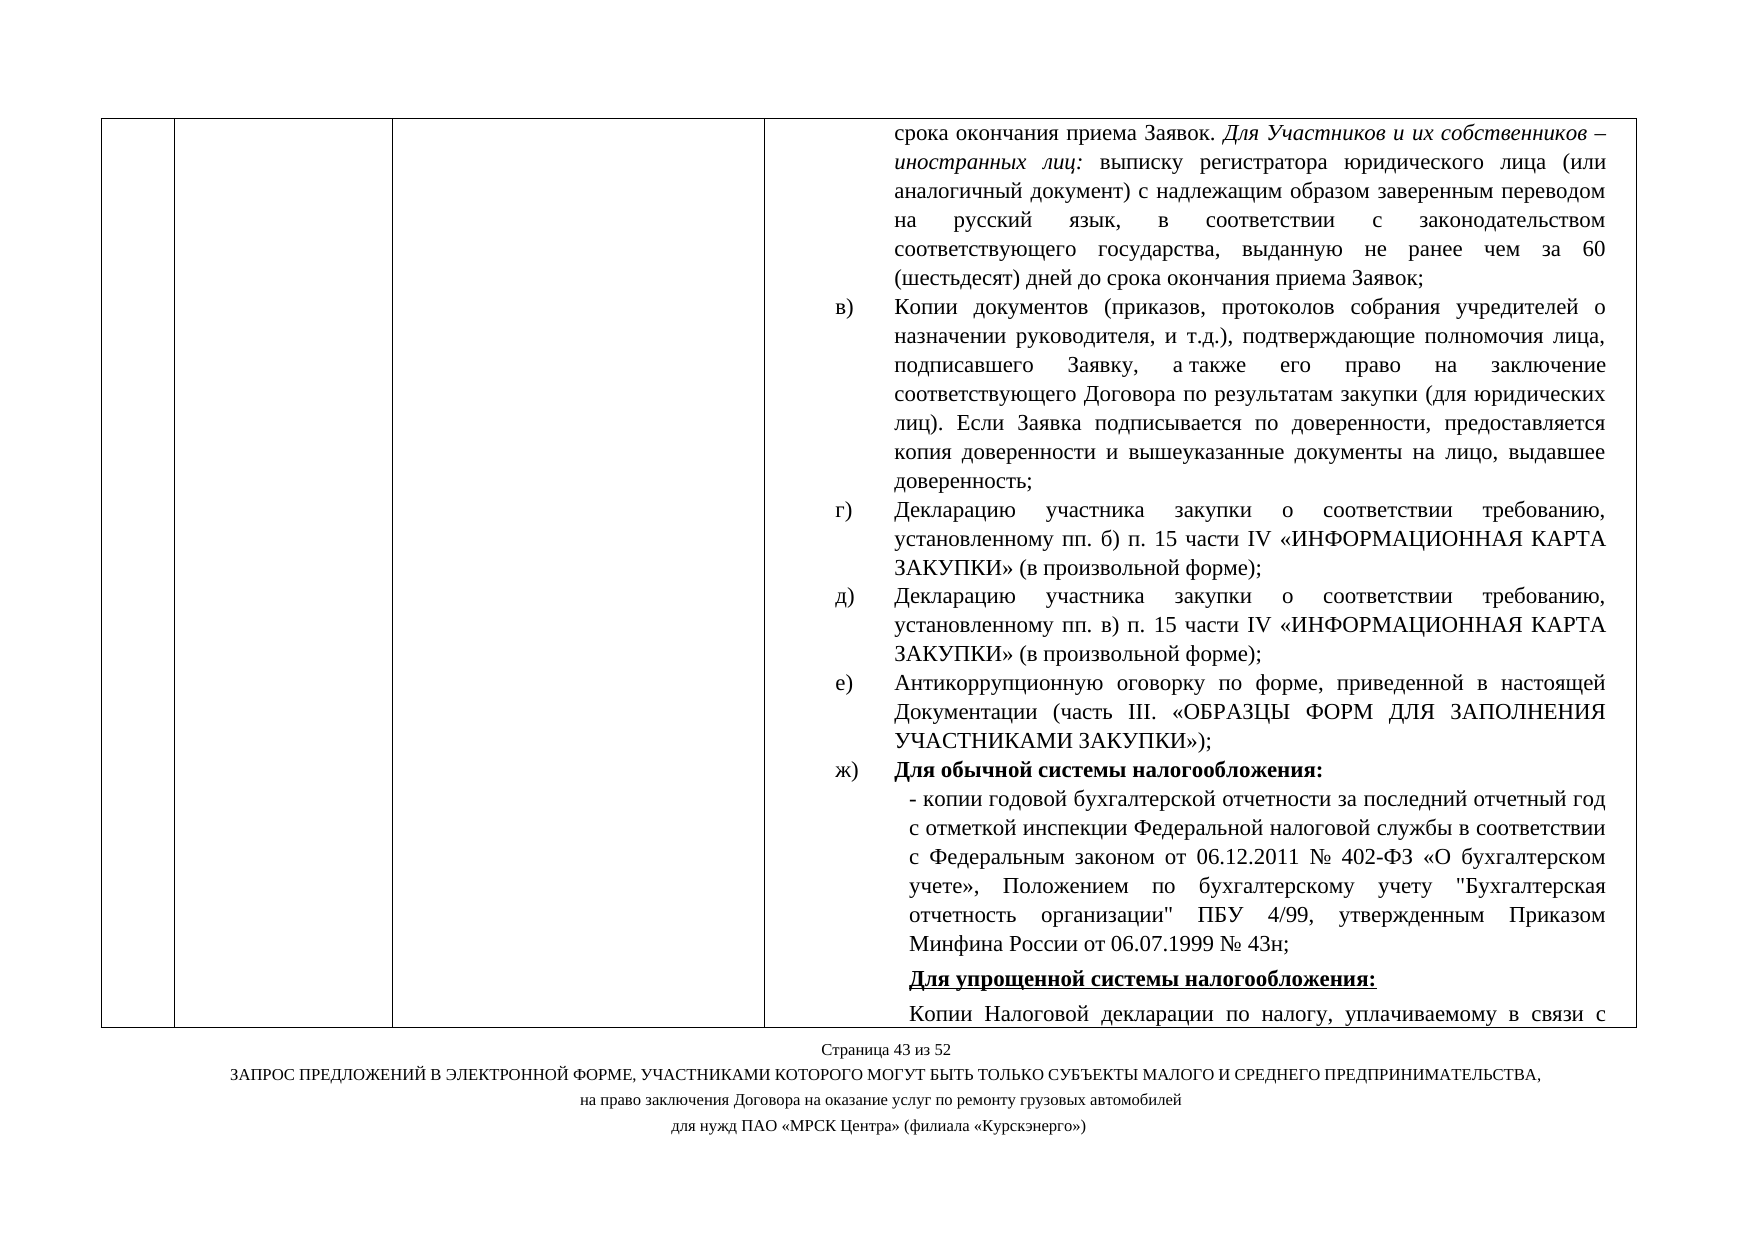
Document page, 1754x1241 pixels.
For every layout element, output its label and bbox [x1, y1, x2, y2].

table_cell [393, 119, 764, 1027]
table_cell [102, 119, 174, 1027]
table_cell [765, 119, 1636, 1027]
table_cell [175, 119, 392, 1027]
